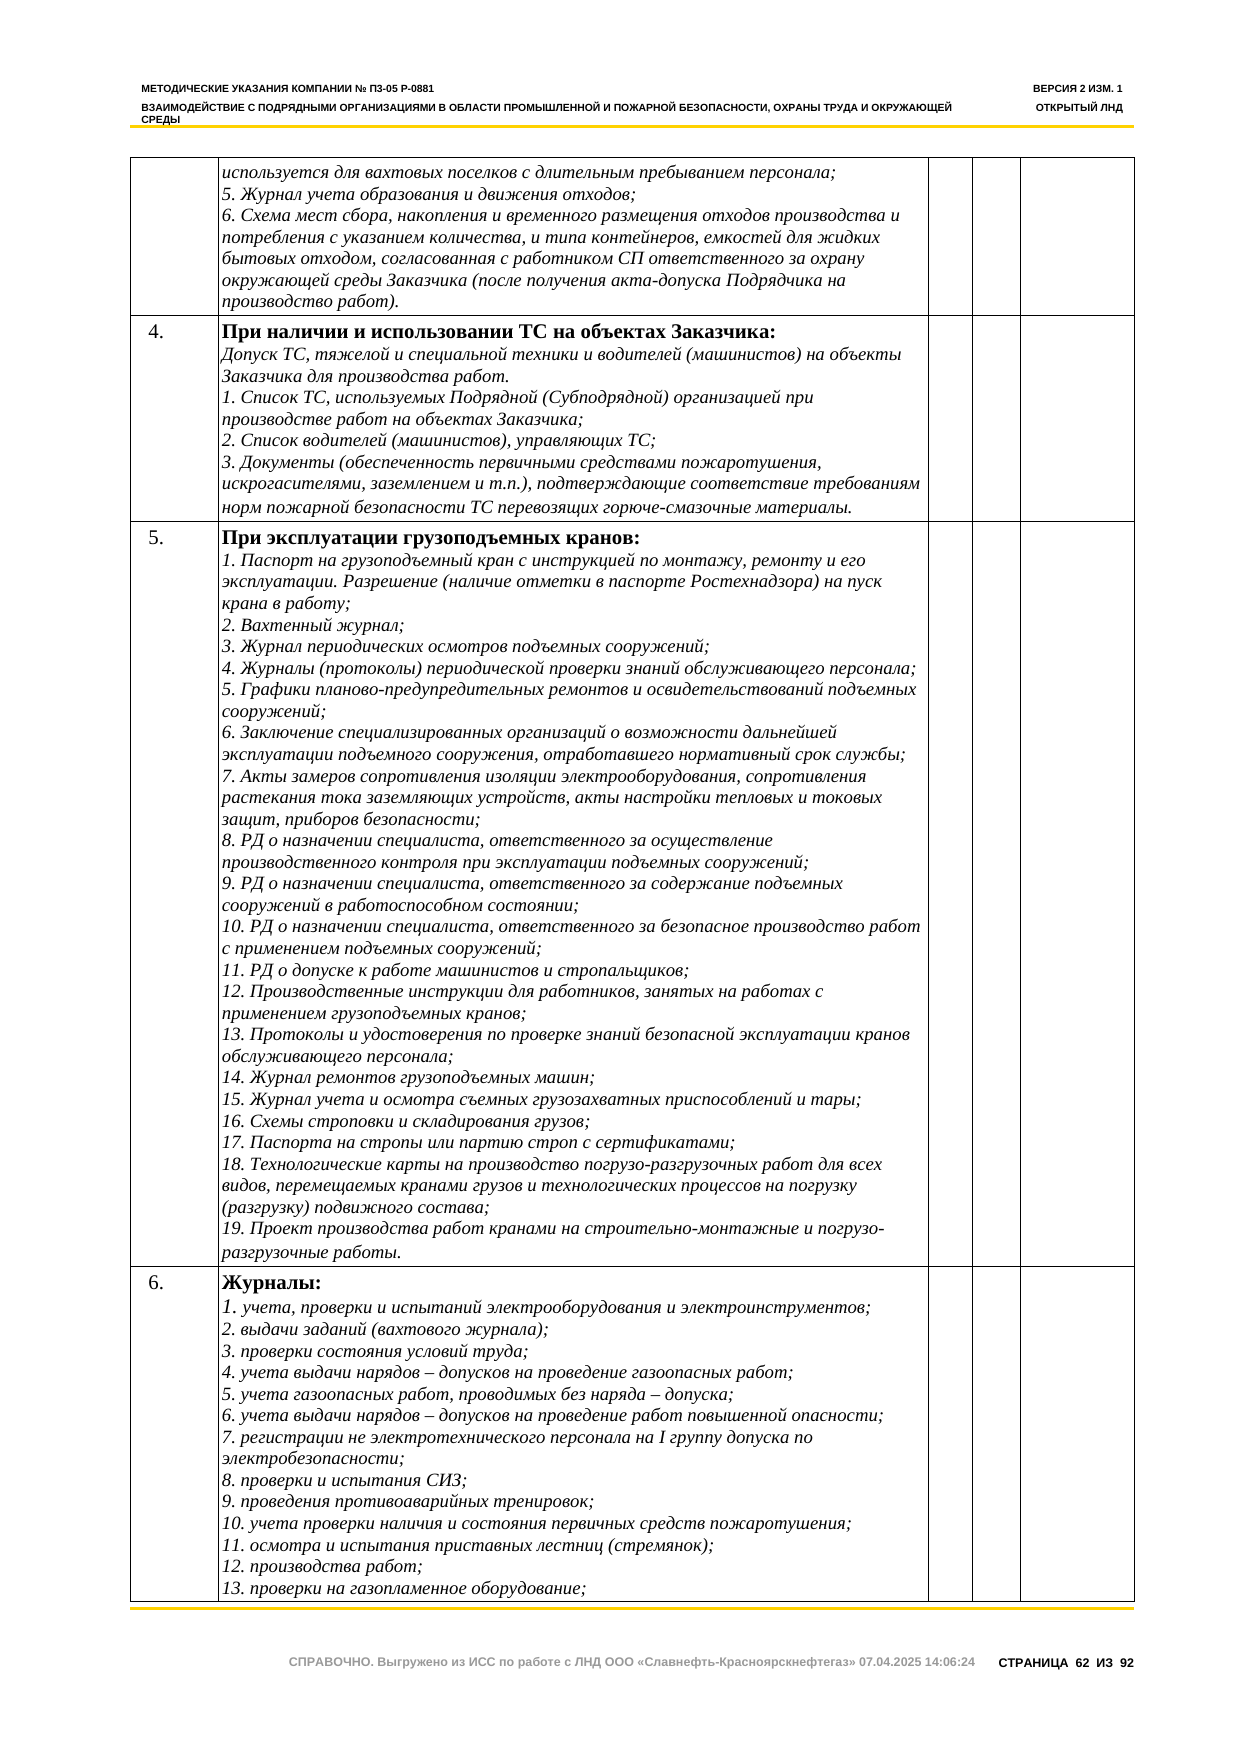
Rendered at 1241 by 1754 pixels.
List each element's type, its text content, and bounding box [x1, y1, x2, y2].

table_cell [131, 522, 218, 1266]
table_cell [929, 522, 972, 1266]
table_cell [973, 522, 1020, 1266]
table_cell [973, 1267, 1020, 1601]
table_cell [219, 1267, 928, 1601]
table_cell При наличии и использовании ТС на объектах Заказчика: Допуск ТС, тяжелой и специальной техники и водителей (машинистов) на объекты Заказчика для производства работ. 1. Список ТС, используемых Подрядной (Субподрядной) организацией при производстве работ на объектах Заказчика; 2. Список водителей (машинистов), управляющих ТС; 3. Документы (обеспеченность первичными средствами пожаротушения, искрогасителями, заземлением и т.п.), подтверждающие соответствие требованиям норм пожарной безопасности ТС перевозящих горюче-смазочные материалы. [219, 316, 928, 521]
table_cell При эксплуатации грузоподъемных кранов: 1. Паспорт на грузоподъемный кран с инструкцией по монтажу, ремонту и его эксплуатации. Разрешение (наличие отметки в паспорте Ростехнадзора) на пуск крана в работу; 2. Вахтенный журнал; 3. Журнал периодических осмотров подъемных сооружений; 4. Журналы (протоколы) периодической проверки знаний обслуживающего персонала; 5. Графики планово-предупредительных ремонтов и освидетельствований подъемных сооружений; 6. Заключение специализированных организаций о возможности дальнейшей эксплуатации подъемного сооружения, отработавшего нормативный срок службы; 7. Акты замеров сопротивления изоляции электрооборудования, сопротивления растекания тока заземляющих устройств, акты настройки тепловых и токовых защит, приборов безопасности; 8. РД о назначении специалиста, ответственного за осуществление производственного контроля при эксплуатации подъемных сооружений; 9. РД о назначении специалиста, ответственного за содержание подъемных сооружений в работоспособном состоянии; 10. РД о назначении специалиста, ответственного за безопасное производство работ с применением подъемных сооружений; 11. РД о допуске к работе машинистов и стропальщиков; 12. Производственные инструкции для работников, занятых на работах с применением грузоподъемных кранов; 13. Протоколы и удостоверения по проверке знаний безопасной эксплуатации кранов обслуживающего персонала; 14. Журнал ремонтов грузоподъемных машин; 15. Журнал учета и осмотра съемных грузозахватных приспособлений и тары; 16. Схемы строповки и складирования грузов; 17. Паспорта на стропы или партию строп с сертификатами; 18. Технологические карты на производство погрузо-разгрузочных работ для всех видов, перемещаемых кранами грузов и технологических процессов на погрузку (разгрузку) подвижного состава; 19. Проект производства работ кранами на строительно-монтажные и погрузо-разгрузочные работы. [219, 522, 928, 1266]
table_cell [1021, 158, 1134, 315]
table_cell [131, 316, 218, 521]
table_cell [219, 158, 928, 315]
table_cell [973, 158, 1020, 315]
table_cell [131, 158, 218, 315]
table_cell [929, 316, 972, 521]
table_cell [929, 158, 972, 315]
table_cell [1021, 316, 1134, 521]
table_cell [1021, 1267, 1134, 1601]
table_cell [131, 1267, 218, 1601]
table_cell [929, 1267, 972, 1601]
table_cell [973, 316, 1020, 521]
table_cell [1021, 522, 1134, 1266]
